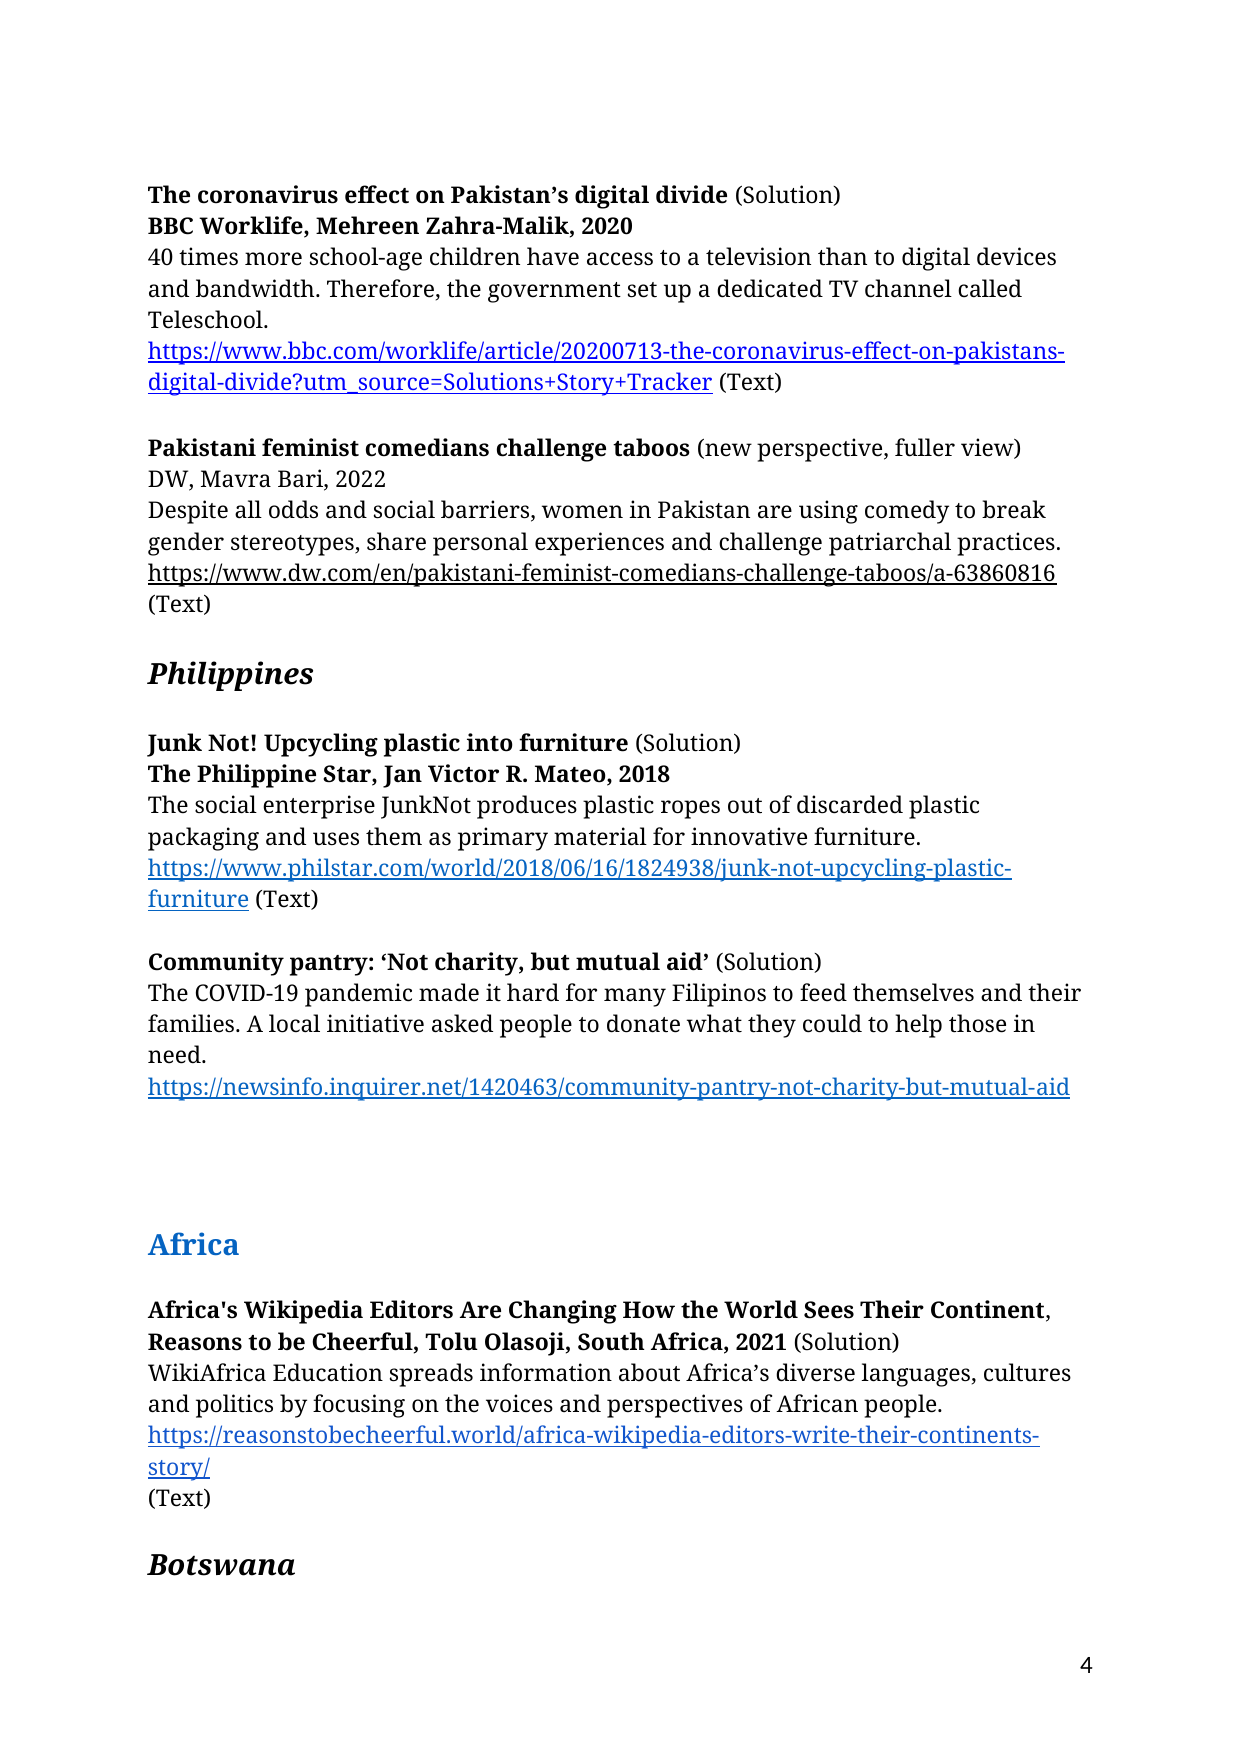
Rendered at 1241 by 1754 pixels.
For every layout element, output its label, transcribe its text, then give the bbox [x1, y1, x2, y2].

text The Philippine Star, Jan Victor R. Mateo, 2018 [148, 758, 1093, 789]
text Africa [148, 1224, 1093, 1264]
text https://www.philstar.com/world/2018/06/16/1824938/junk-not-upcycling-plastic-furniture (Text) [148, 852, 1093, 914]
text https://newsinfo.inquirer.net/1420463/community-pantry-not-charity-but-mutual-aid [148, 1071, 1093, 1102]
text Community pantry: ‘Not charity, but mutual aid’ (Solution) [148, 946, 1093, 977]
text Despite all odds and social barriers, women in Pakistan are using comedy to break gender stereotypes, share personal experiences and challenge patriarchal practices. [148, 494, 1093, 557]
text Botswana [148, 1544, 1093, 1584]
text The COVID-19 pandemic made it hard for many Filipinos to feed themselves and their families. A local initiative asked people to donate what they could to help those in need. [148, 977, 1093, 1071]
text Africa's Wikipedia Editors Are Changing How the World Sees Their Continent, Reasons to be Cheerful, Tolu Olasoji, South Africa, 2021 (Solution) [148, 1294, 1093, 1357]
text Junk Not! Upcycling plastic into furniture (Solution) [148, 727, 1093, 758]
text https://www.bbc.com/worklife/article/20200713-the-coronavirus-effect-on-pakistans-digital-divide?utm_source=Solutions+Story+Tracker (Text) [148, 335, 1093, 398]
text (Text) [148, 1482, 1093, 1513]
text DW, Mavra Bari, 2022 [148, 463, 1093, 494]
text The coronavirus effect on Pakistan’s digital divide (Solution) [148, 179, 1093, 210]
text https://www.dw.com/en/pakistani-feminist-comedians-challenge-taboos/a-63860816 (Text) [148, 557, 1093, 619]
text The social enterprise JunkNot produces plastic ropes out of discarded plastic packaging and uses them as primary material for innovative furniture. [148, 789, 1093, 852]
text BBC Worklife, Mehreen Zahra-Malik, 2020 [148, 210, 1093, 241]
text 40 times more school-age children have access to a television than to digital devices and bandwidth. Therefore, the government set up a dedicated TV channel called Teleschool. [148, 241, 1093, 335]
text WikiAfrica Education spreads information about Africa’s diverse languages, cultures and politics by focusing on the voices and perspectives of African people. https://reasonstobecheerful.world/africa-wikipedia-editors-write-their-continents-story/ [148, 1357, 1093, 1482]
text Philippines [148, 653, 1093, 693]
text Pakistani feminist comedians challenge taboos (new perspective, fuller view) [148, 432, 1093, 463]
